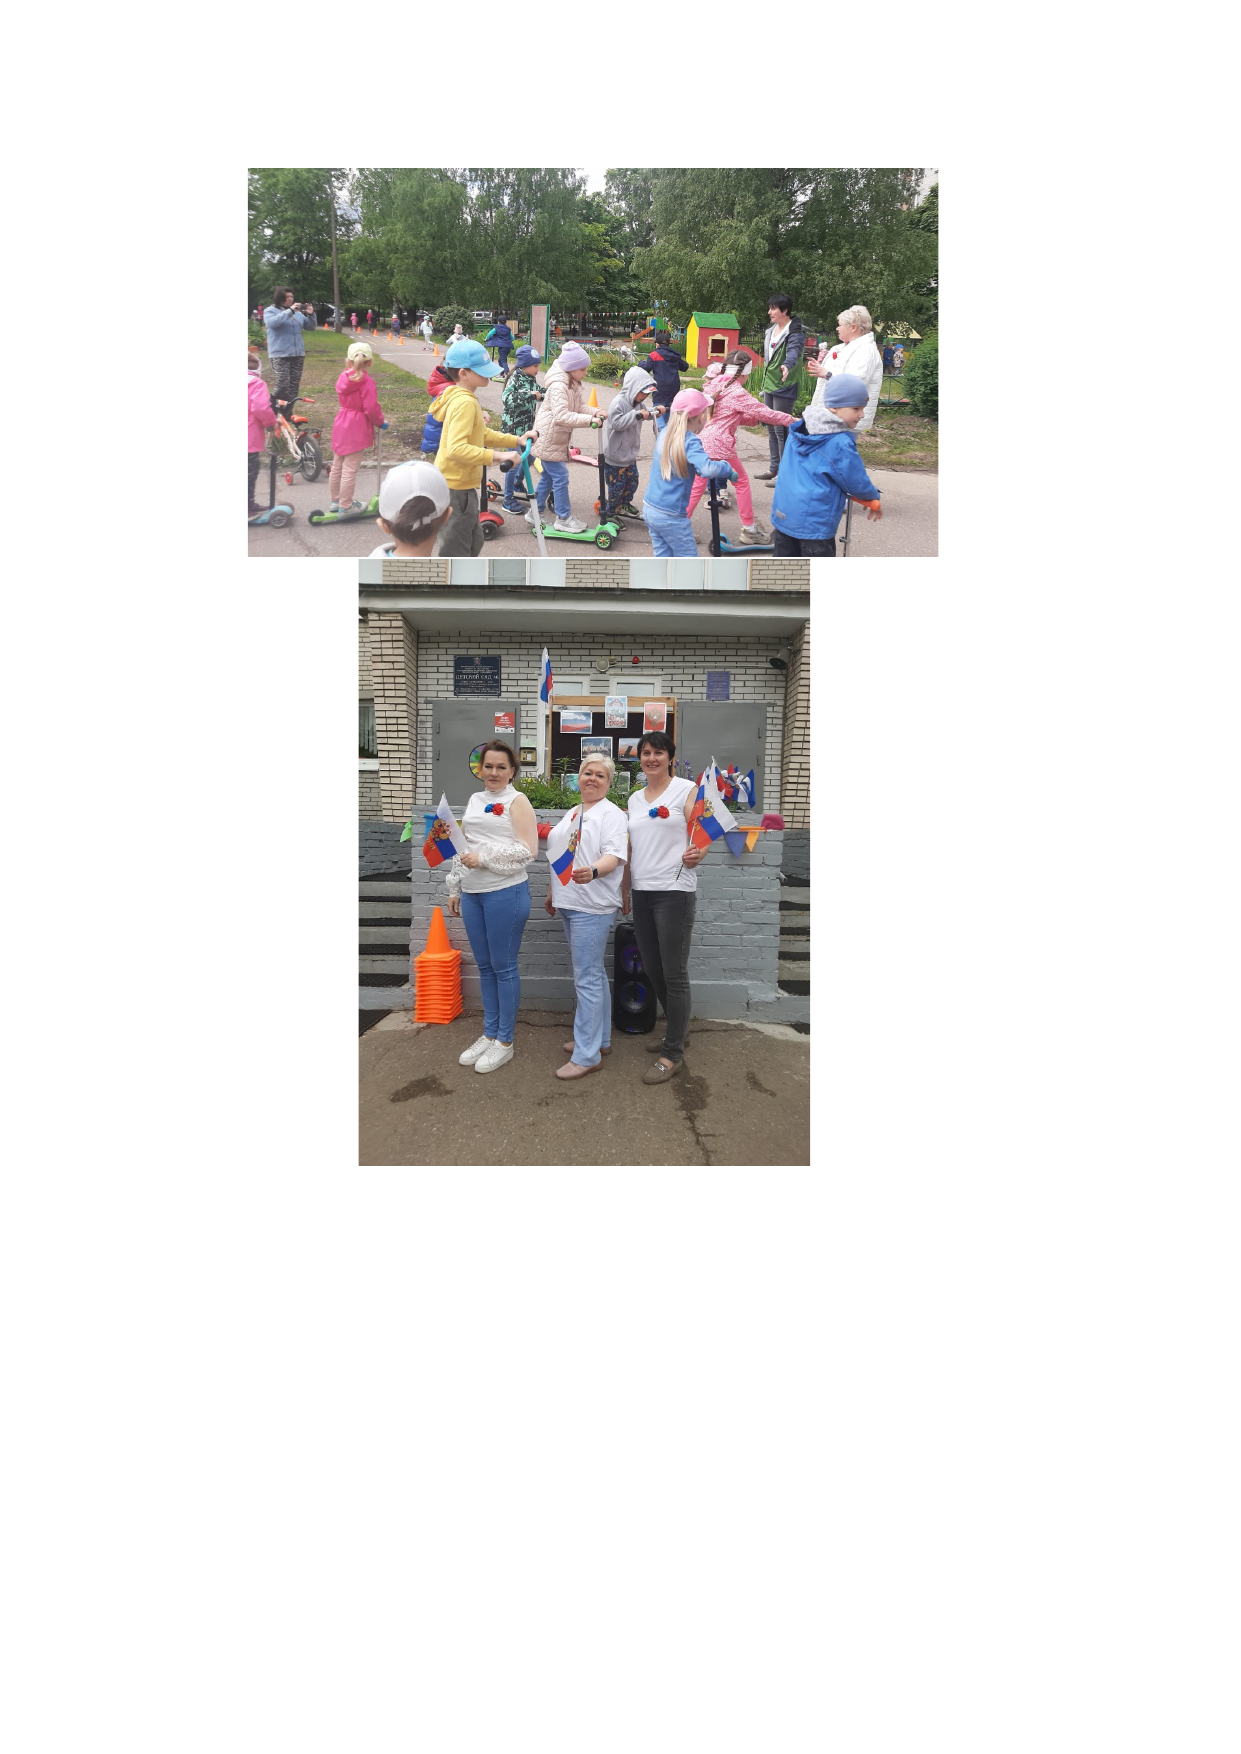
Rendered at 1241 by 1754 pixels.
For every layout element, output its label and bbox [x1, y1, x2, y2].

picture [357, 559, 811, 1163]
picture [247, 168, 938, 557]
